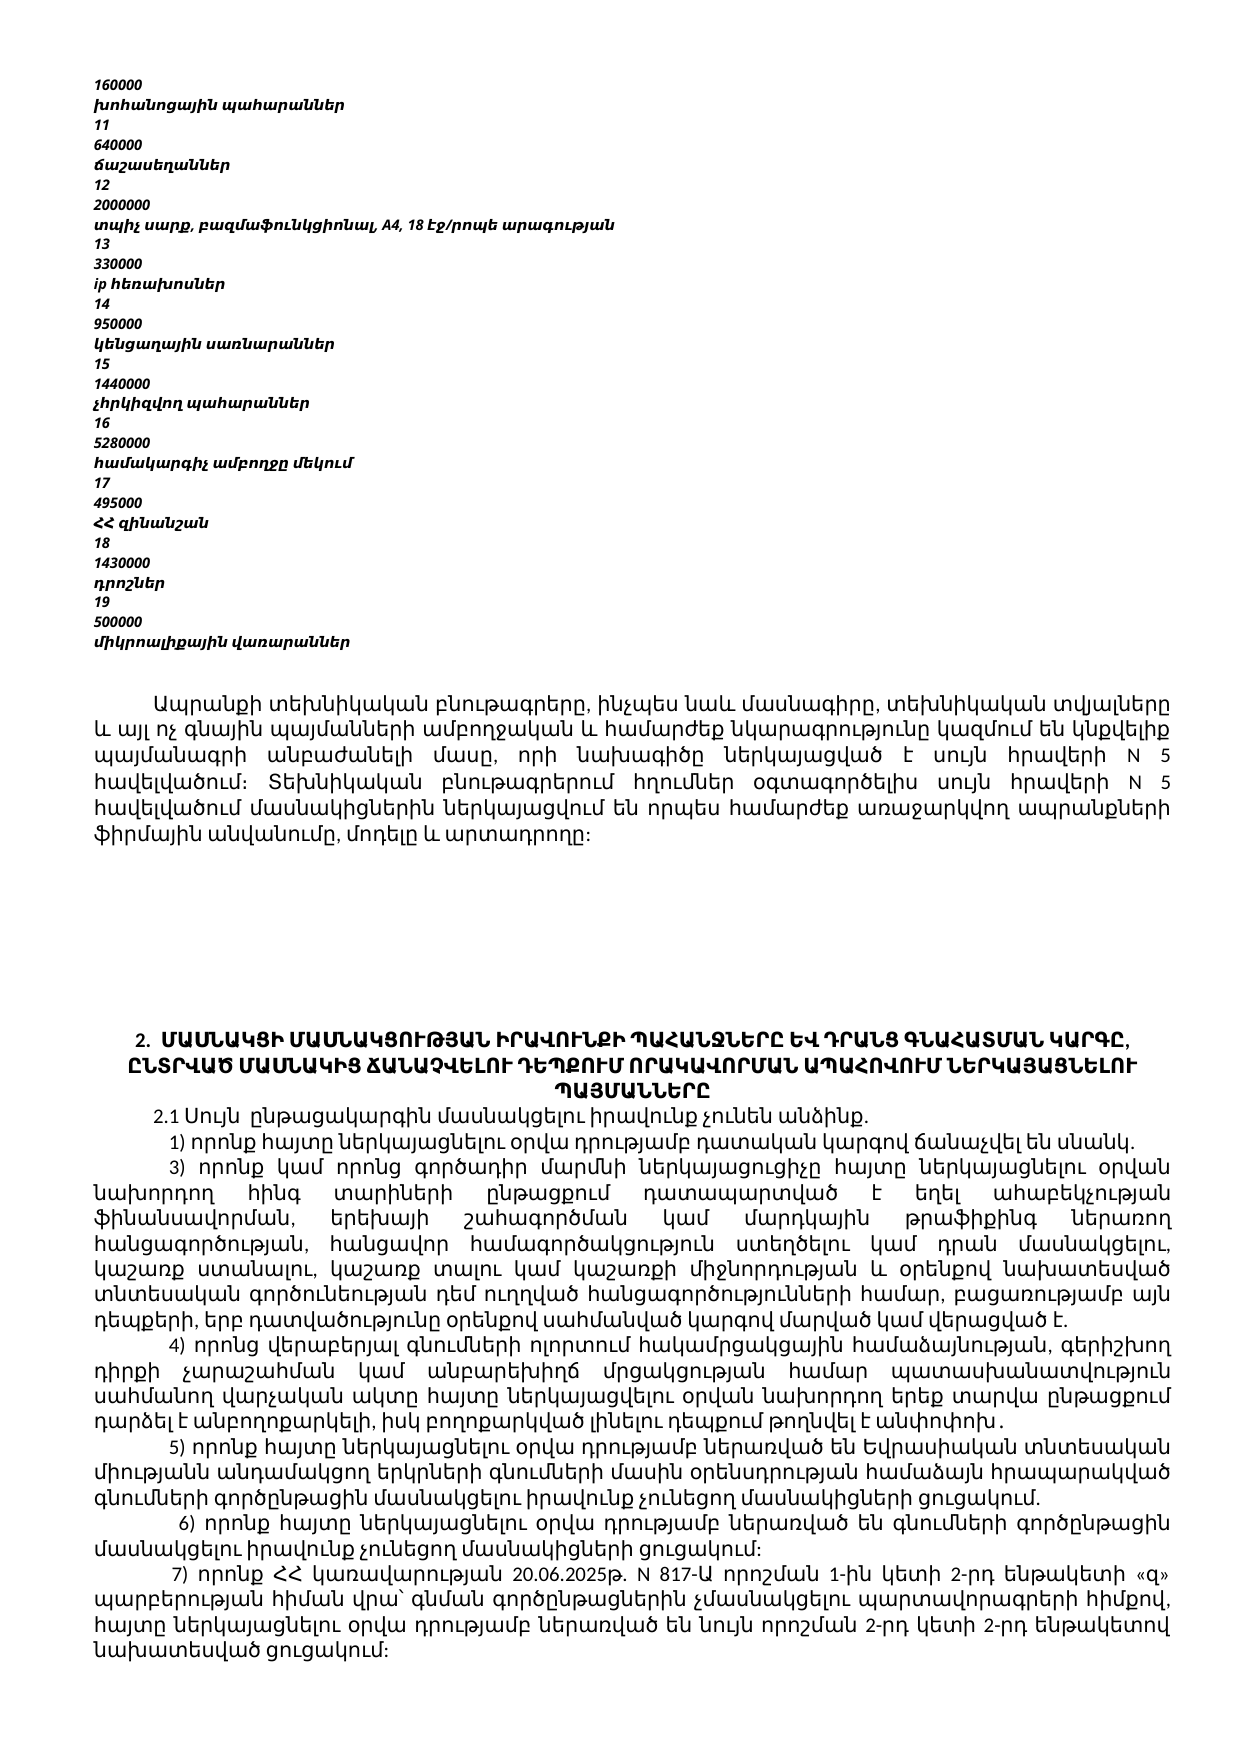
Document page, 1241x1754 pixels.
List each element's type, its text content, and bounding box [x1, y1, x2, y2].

text 3) որոնք կամ որոնց գործադիր մարմնի ներկայացուցիչը հայտը ներկայացնելու օրվան նախորդող հինգ տարիների ընթացքում դատապարտված է եղել ահաբեկչության ֆինանսավորման, երեխայի շահագործման կամ մարդկային թրաֆիքինգ ներառող հանցագործության, հանցավոր համագործակցություն ստեղծելու կամ դրան մասնակցելու, կաշառք ստանալու, կաշառք տալու կամ կաշառքի միջնորդության և օրենքով նախատեսված տնտեսական գործունեության դեմ ուղղված հանցագործությունների համար, բացառությամբ այն դեպքերի, երբ դատվածությունը օրենքով սահմանված կարգով մարված կամ վերացված է. [94, 1154, 1171, 1332]
text 2. ՄԱՍՆԱԿՑԻ ՄԱՍՆԱԿՑՈՒԹՅԱՆ ԻՐԱՎՈՒՆՔԻ ՊԱՀԱՆՋՆԵՐԸ ԵՎ ԴՐԱՆՑ ԳՆԱՀԱՏՄԱՆ ԿԱՐԳԸ, ԸՆՏՐՎԱԾ ՄԱՍՆԱԿԻՑ ՃԱՆԱՉՎԵԼՈՒ ԴԵՊՔՈՒՄ ՈՐԱԿԱՎՈՐՄԱՆ ԱՊԱՀՈՎՈՒՄ ՆԵՐԿԱՅԱՑՆԵԼՈՒ ՊԱՅՄԱՆՆԵՐԸ [94, 1027, 1171, 1104]
text 2.1 Սույն ընթացակարգին մասնակցելու իրավունք չունեն անձինք. [94, 1104, 1171, 1129]
text 5) որոնք հայտը ներկայացնելու օրվա դրությամբ ներառված են Եվրասիական տնտեսական միությանն անդամակցող երկրների գնումների մասին օրենսդրության համաձայն հրապարակված գնումների գործընթացին մասնակցելու իրավունք չունեցող մասնակիցների ցուցակում. [94, 1434, 1171, 1510]
text 6) որոնք հայտը ներկայացնելու օրվա դրությամբ ներառված են գնումների գործընթացին մասնակցելու իրավունք չունեցող մասնակիցների ցուցակում: [94, 1510, 1171, 1561]
text 7) որոնք ՀՀ կառավարության 20.06.2025թ. N 817-Ա որոշման 1-ին կետի 2-րդ ենթակետի «զ» պարբերության հիման վրա՝ գնման գործընթացներին չմասնակցելու պարտավորագրերի հիմքով, հայտը ներկայացնելու օրվա դրությամբ ներառված են նույն որոշման 2-րդ կետի 2-րդ ենթակետով նախատեսված ցուցակում: [94, 1561, 1171, 1663]
text 4) որոնց վերաբերյալ գնումների ոլորտում հակամրցակցային համաձայնության, գերիշխող դիրքի չարաշահման կամ անբարեխիղճ մրցակցության համար պատասխանատվություն սահմանող վարչական ակտը հայտը ներկայացվելու օրվան նախորդող երեք տարվա ընթացքում դարձել է անբողոքարկելի, իսկ բողոքարկված լինելու դեպքում թողնվել է անփոփոխ․ [94, 1332, 1171, 1434]
text 1) որոնք հայտը ներկայացնելու օրվա դրությամբ դատական կարգով ճանաչվել են սնանկ. [94, 1129, 1171, 1154]
text Ապրանքի տեխնիկական բնութագրերը, ինչպես նաև մասնագիրը, տեխնիկական տվյալները և այլ ոչ գնային պայմանների ամբողջական և համարժեք նկարագրությունը կազմում են կնքվելիք պայմանագրի անբաժանելի մասը, որի նախագիծը ներկայացված է սույն հրավերի N 5 հավելվածում։ Տեխնիկական բնութագրերում հղումներ օգտագործելիս սույն հրավերի N 5 հավելվածում մասնակիցներին ներկայացվում են որպես համարժեք առաջարկվող ապրանքների ֆիրմային անվանումը, մոդելը և արտադրողը: [94, 691, 1171, 846]
